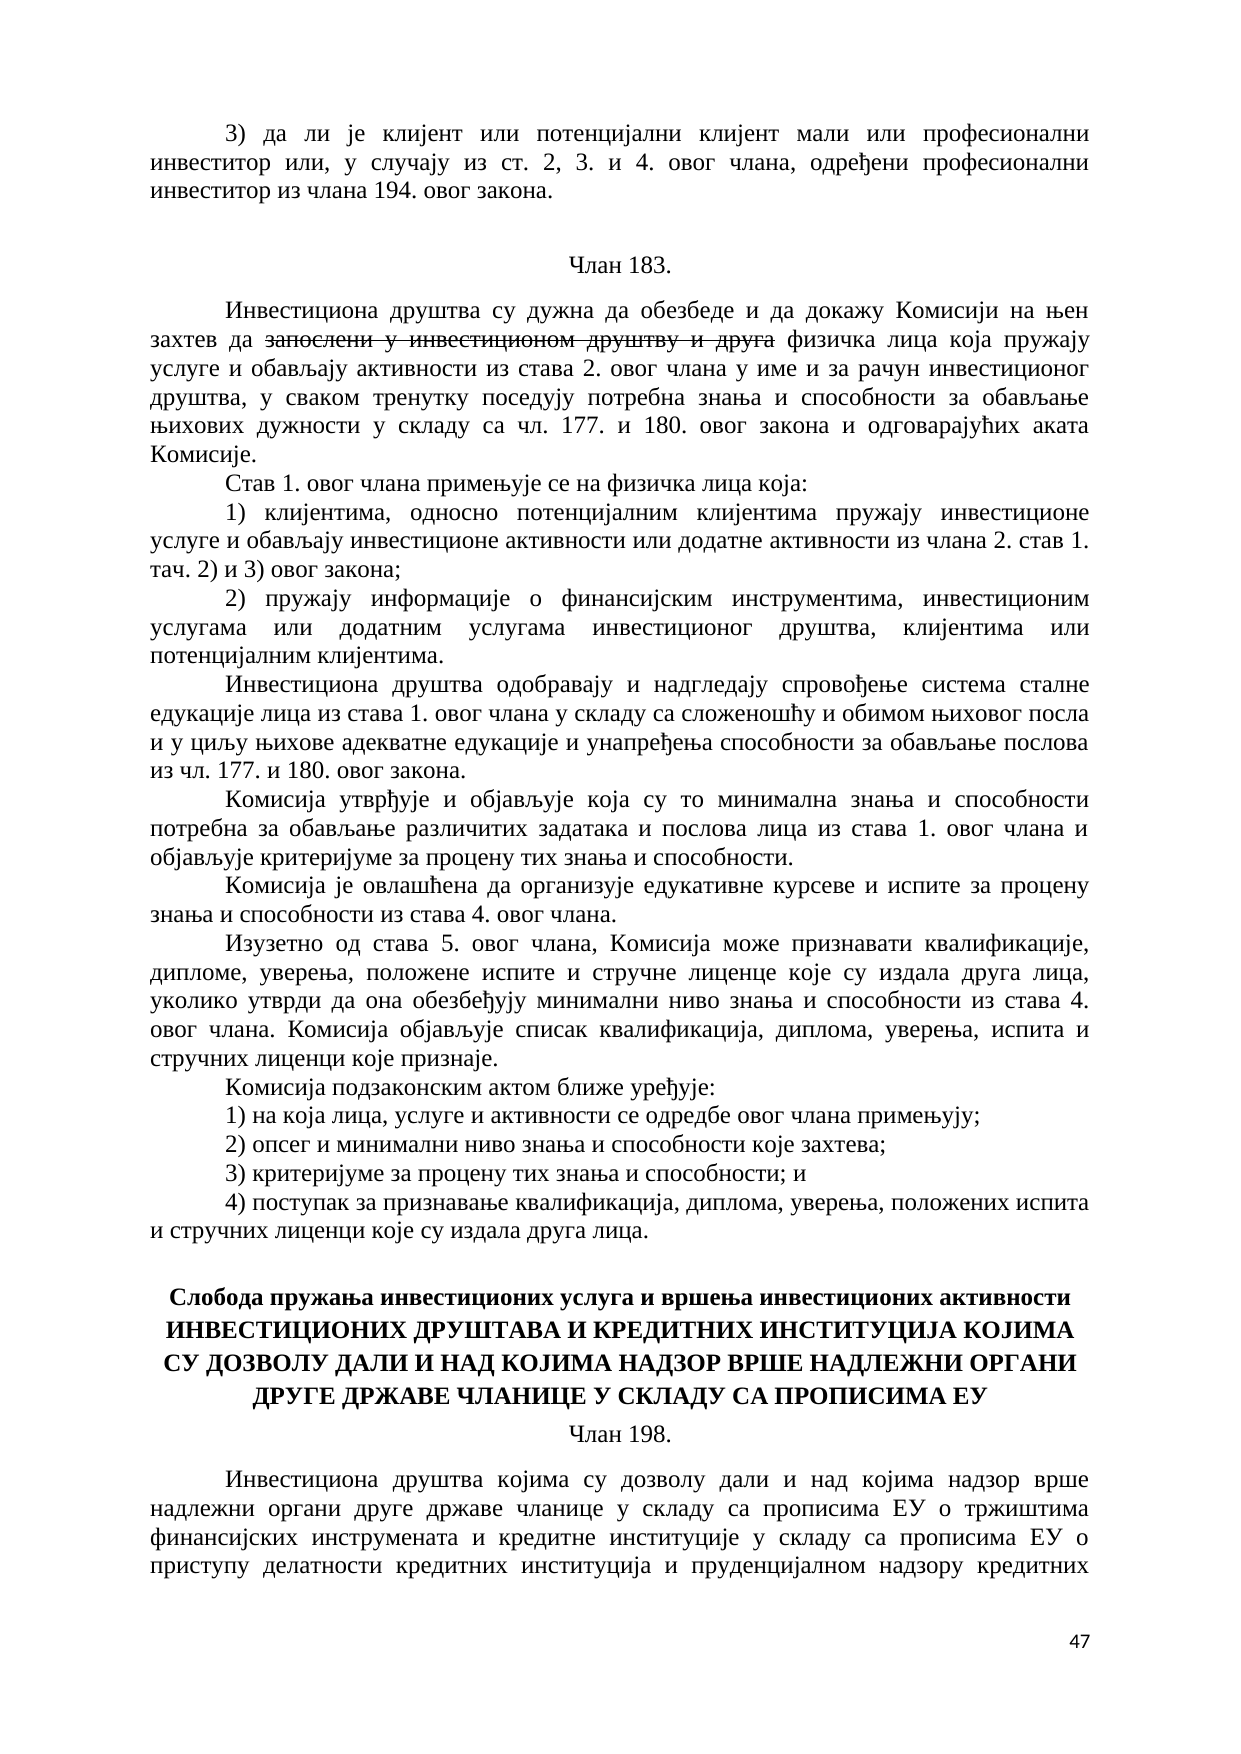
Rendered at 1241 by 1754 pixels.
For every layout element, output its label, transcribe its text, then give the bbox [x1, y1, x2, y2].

text 3) да ли је клијент или потенцијални клијент мали или професионални инвеститор или, у случају из ст. 2, 3. и 4. овог члана, одређени професионални инвеститор из члана 194. овог закона. [150, 118, 1090, 204]
text Изузетно од става 5. овог члана, Комисија може признавати квалификације, дипломе, уверења, положене испите и стручне лиценце које су издала друга лица, уколико утврди да она обезбеђују минимални ниво знања и способности из става 4. овог члана. Комисија објављује списак квалификација, диплома, уверења, испита и стручних лиценци које признаје. [150, 928, 1090, 1072]
text 2) пружају информације о финансијским инструментима, инвестиционим услугама или додатним услугама инвестиционог друштва, клијентима или потенцијалним клијентима. [150, 583, 1090, 669]
text 1) на која лица, услуге и активности се одредбе овог члана примењују; [150, 1100, 1090, 1129]
text Инвестициона друштва одобравају и надгледају спровођење система сталне едукације лица из става 1. овог члана у складу са сложеношћу и обимом њиховог посла и у циљу њихове адекватне едукације и унапређења способности за обављање послова из чл. 177. и 180. овог закона. [150, 669, 1090, 784]
text Комисија је овлашћена да организује едукативне курсеве и испите за процену знања и способности из става 4. овог члана. [150, 870, 1090, 928]
text 4) поступак за признавање квалификација, диплома, уверења, положених испита и стручних лиценци које су издала друга лица. [150, 1187, 1090, 1244]
text Члан 183. [150, 250, 1090, 279]
text Комисија утврђује и објављује која су то минимална знања и способности потребна за обављање различитих задатака и послова лица из става 1. овог члана и објављује критеријуме за процену тих знања и способности. [150, 784, 1090, 870]
text Слобода пружања инвестиционих услуга и вршења инвестиционих активности ИНВЕСТИЦИОНИХ ДРУШТАВА И КРЕДИТНИХ ИНСТИТУЦИЈА КОЈИМА СУ ДОЗВОЛУ ДАЛИ И НАД КОЈИМА НАДЗОР ВРШЕ НАДЛЕЖНИ ОРГАНИ ДРУГЕ ДРЖАВЕ ЧЛАНИЦЕ У СКЛАДУ СА ПРОПИСИМА ЕУ [150, 1282, 1090, 1410]
text Инвестициона друштва су дужна да обезбеде и да докажу Комисији на њен захтев да запослени у инвестиционом друштву и друга физичка лица која пружају услуге и обављају активности из става 2. овог члана у име и за рачун инвестиционог друштва, у сваком тренутку поседују потребна знања и способности за обављање њихових дужности у складу са чл. 177. и 180. овог закона и одговарајућих аката Комисије. [150, 295, 1090, 468]
text Став 1. овог члана примењује се на физичка лица која: [150, 468, 1090, 497]
text 3) критеријуме за процену тих знања и способности; и [150, 1158, 1090, 1187]
text 1) клијентима, односно потенцијалним клијентима пружају инвестиционе услуге и обављају инвестиционе активности или додатне активности из члана 2. став 1. тач. 2) и 3) овог закона; [150, 497, 1090, 583]
text Комисија подзаконским актом ближе уређује: [150, 1072, 1090, 1100]
text Члан 198. [150, 1419, 1090, 1447]
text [150, 1464, 1090, 1579]
text 2) опсег и минимални ниво знања и способности које захтева; [150, 1129, 1090, 1158]
